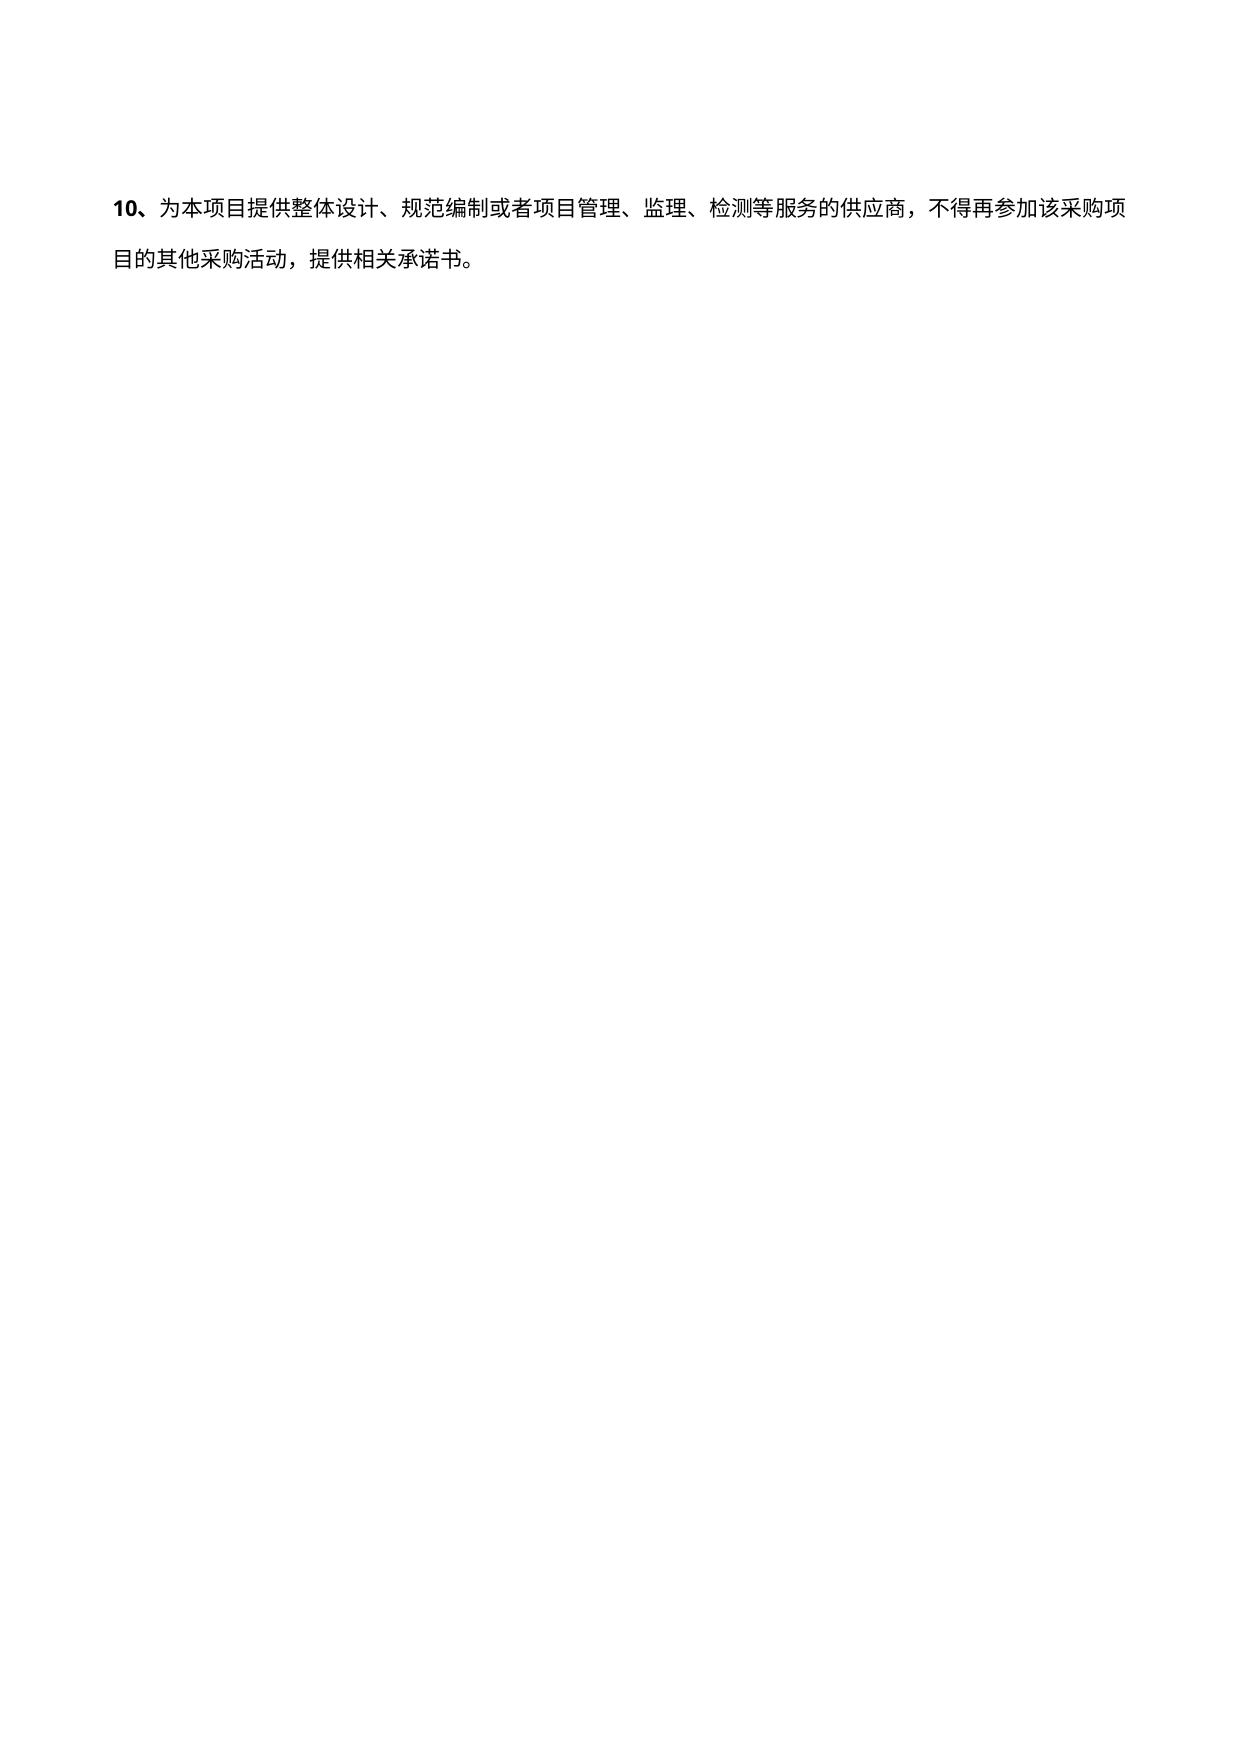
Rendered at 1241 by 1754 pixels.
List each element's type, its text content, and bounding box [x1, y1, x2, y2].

subtitle 10、为本项目提供整体设计、规范编制或者项目管理、监理、检测等服务的供应商，不得再参加该采购项目的其他采购活动，提供相关承诺书。 [112, 191, 1128, 274]
